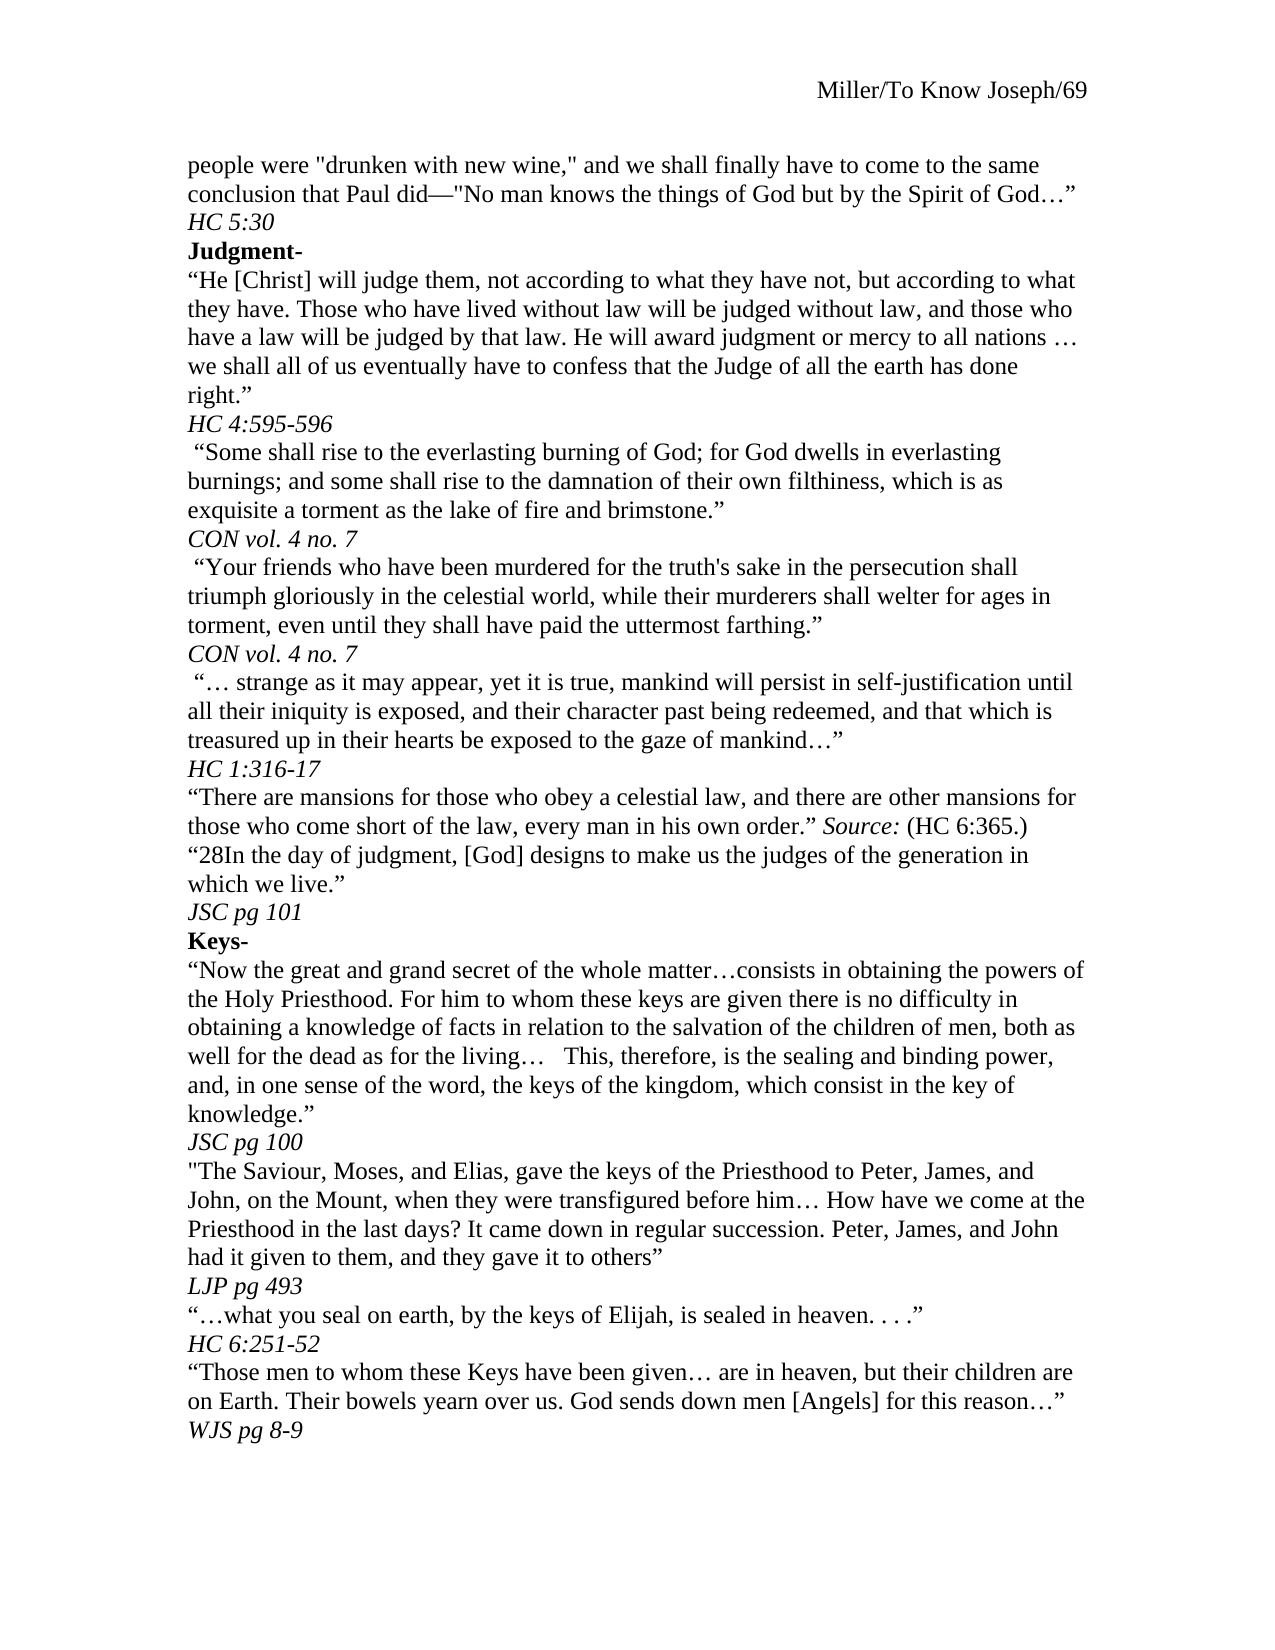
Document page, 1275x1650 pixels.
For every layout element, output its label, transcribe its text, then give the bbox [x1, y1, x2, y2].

text HC 1:316-17 [187, 754, 1087, 782]
text “Your friends who have been murdered for the truth's sake in the persecution shall triumph gloriously in the celestial world, while their murderers shall welter for ages in torment, even until they shall have paid the uttermost farthing.” [187, 552, 1087, 639]
text CON vol. 4 no. 7 [187, 639, 1087, 667]
text "The Saviour, Moses, and Elias, gave the keys of the Priesthood to Peter, James, and John, on the Mount, when they were transfigured before him… How have we come at the Priesthood in the last days? It came down in regular succession. Peter, James, and John had it given to them, and they gave it to others” [187, 1156, 1087, 1271]
text HC 6:251-52 [187, 1329, 1087, 1357]
text “Some shall rise to the everlasting burning of God; for God dwells in everlasting burnings; and some shall rise to the damnation of their own filthiness, which is as exquisite a torment as the lake of fire and brimstone.” [187, 437, 1087, 524]
text JSC pg 101 [187, 897, 1087, 926]
text WJS pg 8-9 [187, 1415, 1087, 1444]
text HC 5:30 [187, 207, 1087, 236]
text “Now the great and grand secret of the whole matter…consists in obtaining the powers of the Holy Priesthood. For him to whom these keys are given there is no difficulty in obtaining a knowledge of facts in relation to the salvation of the children of men, both as well for the dead as for the living… This, therefore, is the sealing and binding power, and, in one sense of the word, the keys of the kingdom, which consist in the key of knowledge.” [187, 955, 1087, 1127]
text CON vol. 4 no. 7 [187, 524, 1087, 552]
text “…what you seal on earth, by the keys of Elijah, is sealed in heaven. . . .” [187, 1300, 1087, 1329]
text Keys- [187, 926, 1087, 955]
text “… strange as it may appear, yet it is true, mankind will persist in self-justification until all their iniquity is exposed, and their character past being redeemed, and that which is treasured up in their hearts be exposed to the gaze of mankind…” [187, 667, 1087, 754]
text “He [Christ] will judge them, not according to what they have not, but according to what they have. Those who have lived without law will be judged without law, and those who have a law will be judged by that law. He will award judgment or mercy to all nations … we shall all of us eventually have to confess that the Judge of all the earth has done right.” [187, 265, 1087, 409]
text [187, 150, 1087, 207]
text “Those men to whom these Keys have been given… are in heaven, but their children are on Earth. Their bowels yearn over us. God sends down men [Angels] for this reason…” [187, 1357, 1087, 1415]
text JSC pg 100 [187, 1127, 1087, 1156]
text “28In the day of judgment, [God] designs to make us the judges of the generation in which we live.” [187, 840, 1087, 897]
text “There are mansions for those who obey a celestial law, and there are other mansions for those who come short of the law, every man in his own order.” Source: (HC 6:365.) [187, 782, 1087, 840]
text HC 4:595-596 [187, 409, 1087, 437]
text LJP pg 493 [187, 1271, 1087, 1300]
text Judgment- [187, 236, 1087, 265]
